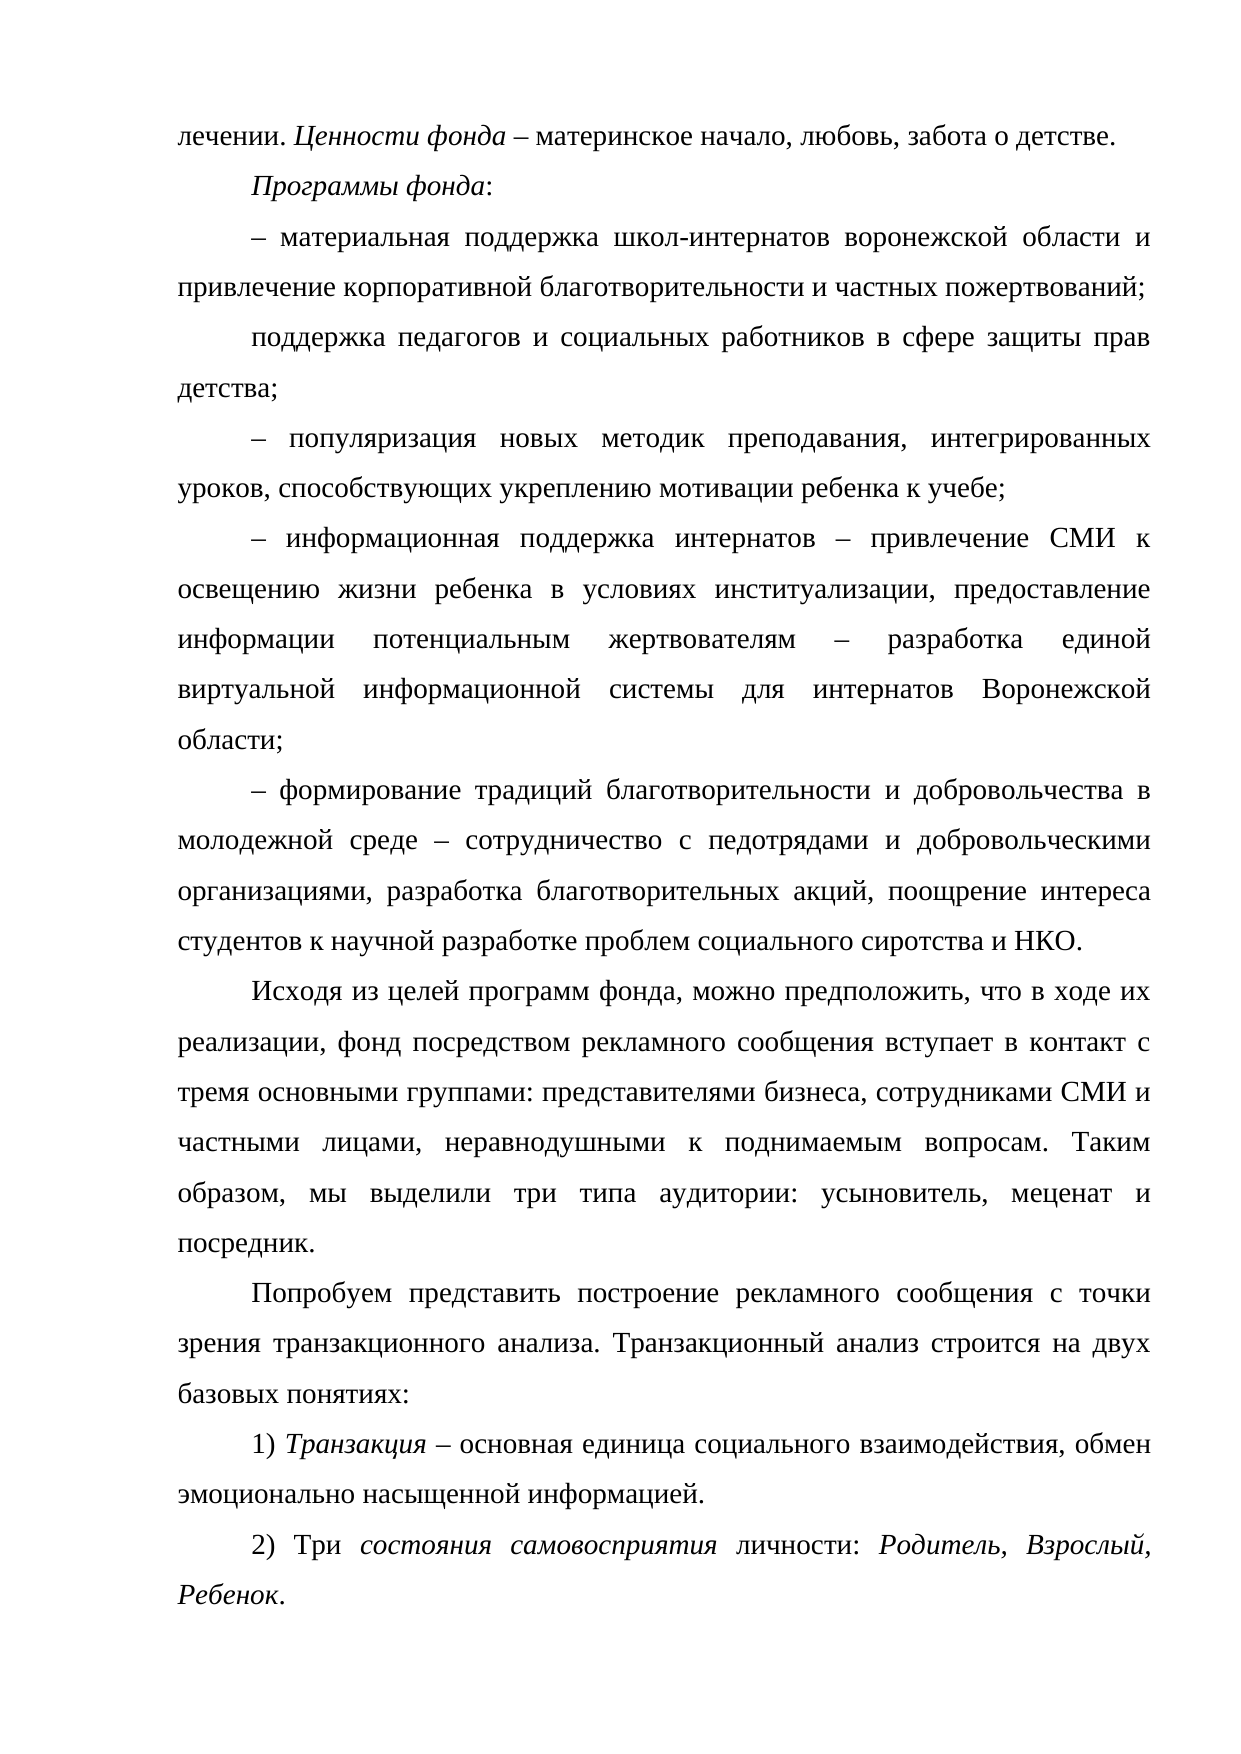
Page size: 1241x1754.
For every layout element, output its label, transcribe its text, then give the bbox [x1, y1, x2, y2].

text 1) Транзакция – основная единица социального взаимодействия, обмен эмоционально насыщенной информацией. [177, 1426, 1152, 1510]
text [177, 118, 1152, 152]
text Исходя из целей программ фонда, можно предположить, что в ходе их реализации, фонд посредством рекламного сообщения вступает в контакт с тремя основными группами: представителями бизнеса, сотрудниками СМИ и частными лицами, неравнодушными к поднимаемым вопросам. Таким образом, мы выделили три типа аудитории: усыновитель, меценат и посредник. [177, 973, 1152, 1258]
text – информационная поддержка интернатов – привлечение СМИ к освещению жизни ребенка в условиях институализации, предоставление информации потенциальным жертвователям – разработка единой виртуальной информационной системы для интернатов Воронежской области; [177, 521, 1152, 755]
text 2) Три состояния самовосприятия личности: Родитель, Взрослый, Ребенок. [177, 1527, 1152, 1611]
text – популяризация новых методик преподавания, интегрированных уроков, способствующих укреплению мотивации ребенка к учебе; [177, 420, 1152, 504]
text поддержка педагогов и социальных работников в сфере защиты прав детства; [177, 319, 1152, 403]
text – материальная поддержка школ-интернатов воронежской области и привлечение корпоративной благотворительности и частных пожертвований; [177, 219, 1152, 303]
text Программы фонда: [177, 168, 1152, 202]
text Попробуем представить построение рекламного сообщения с точки зрения транзакционного анализа. Транзакционный анализ строится на двух базовых понятиях: [177, 1275, 1152, 1409]
text – формирование традиций благотворительности и добровольчества в молодежной среде – сотрудничество с педотрядами и добровольческими организациями, разработка благотворительных акций, поощрение интереса студентов к научной разработке проблем социального сиротства и НКО. [177, 772, 1152, 957]
